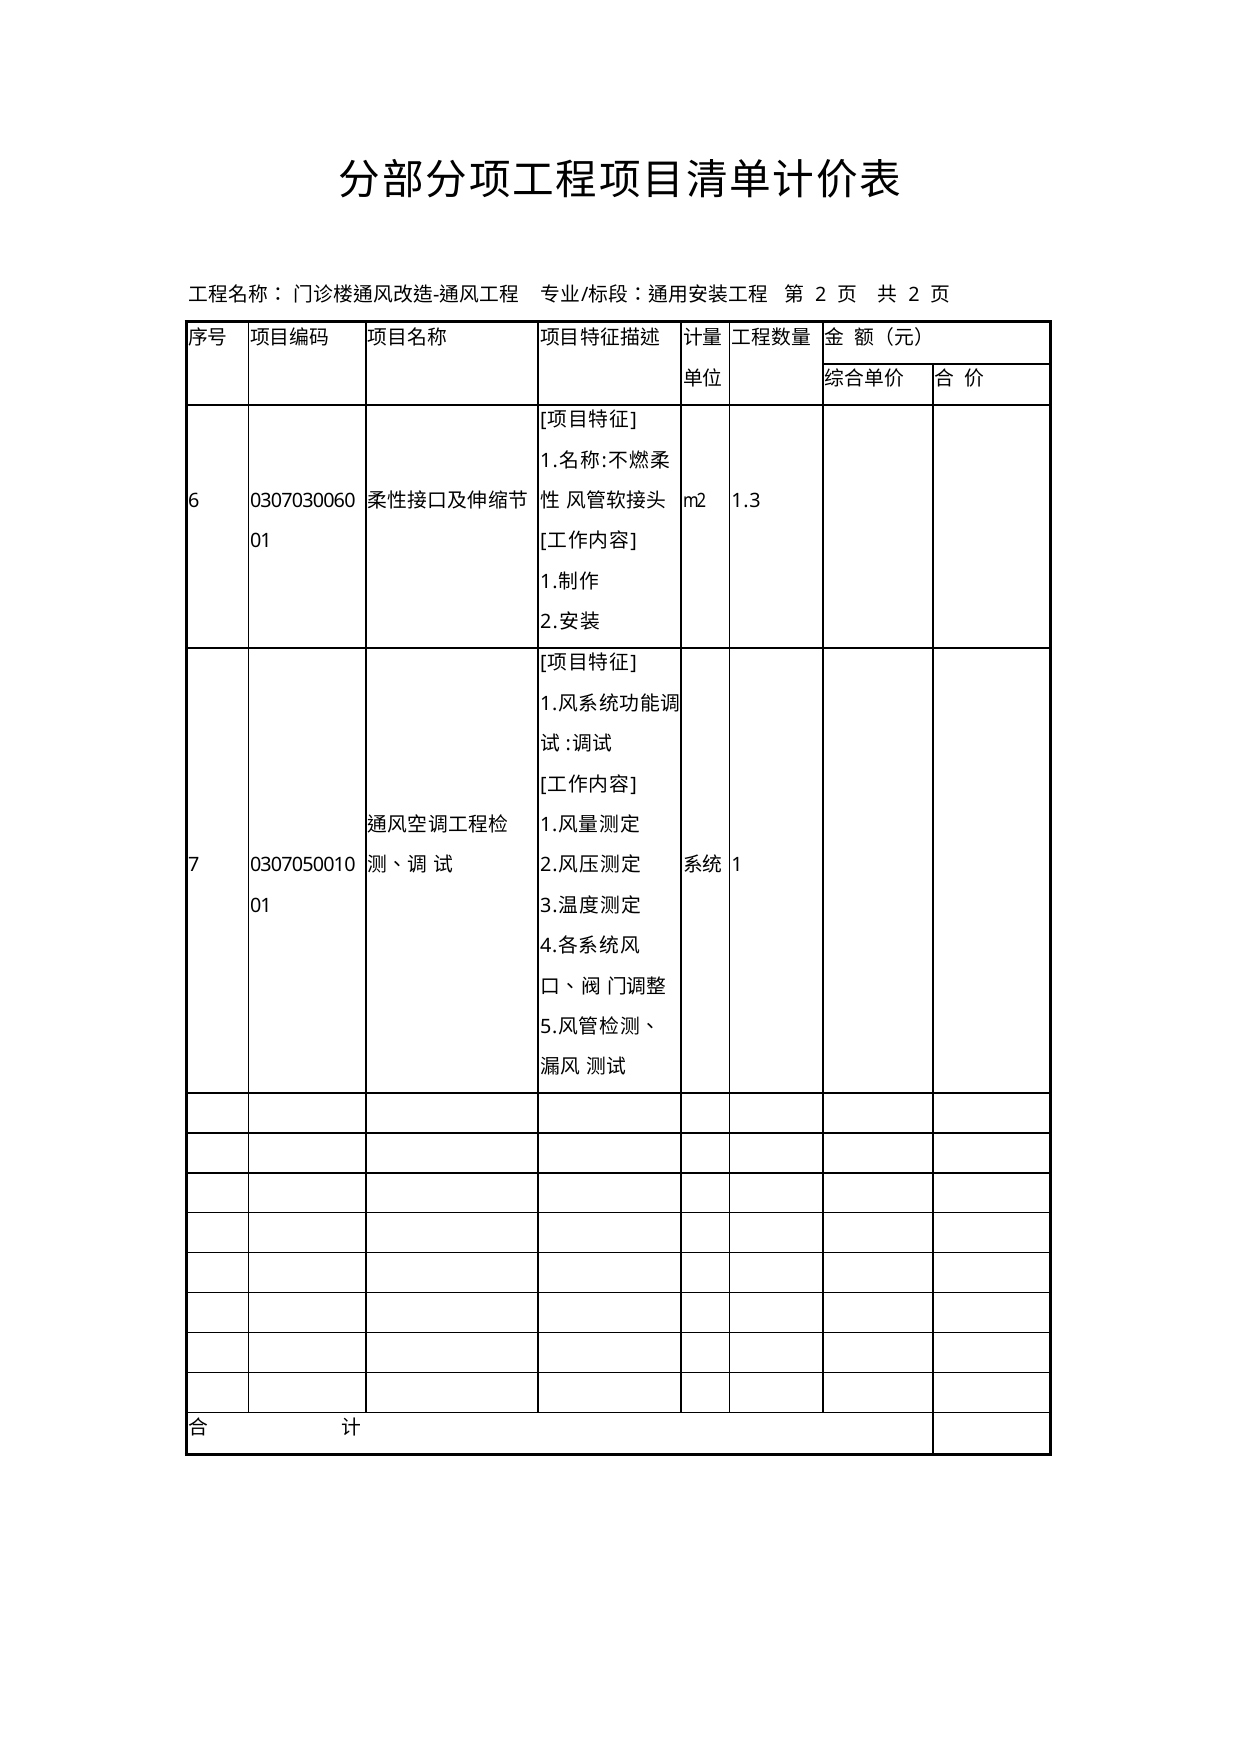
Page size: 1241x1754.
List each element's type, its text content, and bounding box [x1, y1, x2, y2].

table_cell [249, 1134, 365, 1172]
table_cell [188, 1134, 248, 1172]
table_header 金 额（元） [824, 323, 1049, 363]
table_cell [934, 1094, 1049, 1132]
table_cell [730, 1094, 822, 1132]
table_cell 合 计 [188, 1413, 932, 1452]
table_cell [824, 649, 932, 1092]
table_cell [682, 1293, 729, 1332]
table_header 项目编码 [249, 323, 365, 404]
table_cell [824, 1134, 932, 1172]
table_cell [188, 1253, 248, 1292]
table_cell [730, 1134, 822, 1172]
table_cell [249, 1333, 365, 1371]
table_cell [539, 1174, 680, 1212]
table_cell 030703006001 [249, 406, 365, 647]
table_cell 系统 [682, 649, 729, 1092]
table_cell [730, 1174, 822, 1212]
table_cell [188, 1174, 248, 1212]
table_header 项目特征描述 [539, 323, 680, 404]
table_cell [539, 1333, 680, 1371]
table_cell [824, 1094, 932, 1132]
table_cell [934, 1174, 1049, 1212]
table_cell [934, 406, 1049, 647]
table_cell [824, 1373, 932, 1411]
table_cell [367, 1333, 537, 1371]
table_cell [934, 1293, 1049, 1332]
table_cell [367, 1174, 537, 1212]
table_cell 7 [188, 649, 248, 1092]
table_cell [249, 1293, 365, 1332]
table_cell [539, 1373, 680, 1411]
table_cell [188, 1373, 248, 1411]
table_cell [367, 1253, 537, 1292]
table_cell [682, 1333, 729, 1371]
table_cell [730, 1373, 822, 1411]
table_cell [539, 1134, 680, 1172]
table_cell 030705001001 [249, 649, 365, 1092]
table_cell [824, 1213, 932, 1252]
table_cell [934, 1253, 1049, 1292]
table_cell [249, 1174, 365, 1212]
table_cell 1 [730, 649, 822, 1092]
table_cell [824, 1174, 932, 1212]
table_cell [824, 1333, 932, 1371]
table_cell [730, 1253, 822, 1292]
table_header 计量 单位 [682, 323, 729, 404]
table_cell 合 价 [934, 365, 1049, 404]
table_cell 通风空调工程检测、调 试 [367, 649, 537, 1092]
table_cell [188, 1213, 248, 1252]
table_cell [249, 1373, 365, 1411]
table_cell [188, 1094, 248, 1132]
table_cell [934, 1213, 1049, 1252]
table_header 工程数量 [730, 323, 822, 404]
table_cell [367, 1373, 537, 1411]
table_header 序号 [188, 323, 248, 404]
table_cell [682, 1134, 729, 1172]
table_cell 1.3 [730, 406, 822, 647]
table_cell m2 [682, 406, 729, 647]
table_cell [188, 1333, 248, 1371]
table_cell 综合单价 [824, 365, 932, 404]
table_cell [682, 1213, 729, 1252]
table_cell [824, 406, 932, 647]
text 工程名称： 门诊楼通风改造-通风工程 专业/标段：通用安装工程 第 2 页 共 2 页 [188, 280, 1052, 307]
table_cell [730, 1333, 822, 1371]
table_cell [934, 649, 1049, 1092]
table_cell [682, 1094, 729, 1132]
table_cell [539, 1293, 680, 1332]
table_cell [730, 1213, 822, 1252]
table_cell [934, 1413, 1049, 1452]
table_cell [367, 1094, 537, 1132]
table_cell 6 [188, 406, 248, 647]
table_cell [项目特征] 1.名称:不燃柔性 风管软接头 [工作内容] 1.制作 2.安装 [539, 406, 680, 647]
table_cell [367, 1293, 537, 1332]
table_cell [367, 1213, 537, 1252]
table_header 项目名称 [367, 323, 537, 404]
table_cell [249, 1213, 365, 1252]
table_cell [项目特征] 1.风系统功能调试 :调试 [工作内容] 1.风量测定 2.风压测定 3.温度测定 4.各系统风口、阀 门调整 5.风管检测、漏风 测试 [539, 649, 680, 1092]
table_cell [539, 1213, 680, 1252]
table_cell 柔性接口及伸缩节 [367, 406, 537, 647]
table_cell [249, 1094, 365, 1132]
table_cell [539, 1094, 680, 1132]
table_cell [730, 1293, 822, 1332]
table_cell [934, 1333, 1049, 1371]
table_cell [249, 1253, 365, 1292]
table_cell [539, 1253, 680, 1292]
table_cell [824, 1293, 932, 1332]
table_cell [682, 1174, 729, 1212]
text 分部分项工程项目清单计价表 [188, 150, 1052, 207]
table_cell [367, 1134, 537, 1172]
table_cell [824, 1253, 932, 1292]
table_cell [682, 1253, 729, 1292]
table_cell [934, 1134, 1049, 1172]
table_cell [682, 1373, 729, 1411]
table_cell [188, 1293, 248, 1332]
table_cell [934, 1373, 1049, 1411]
